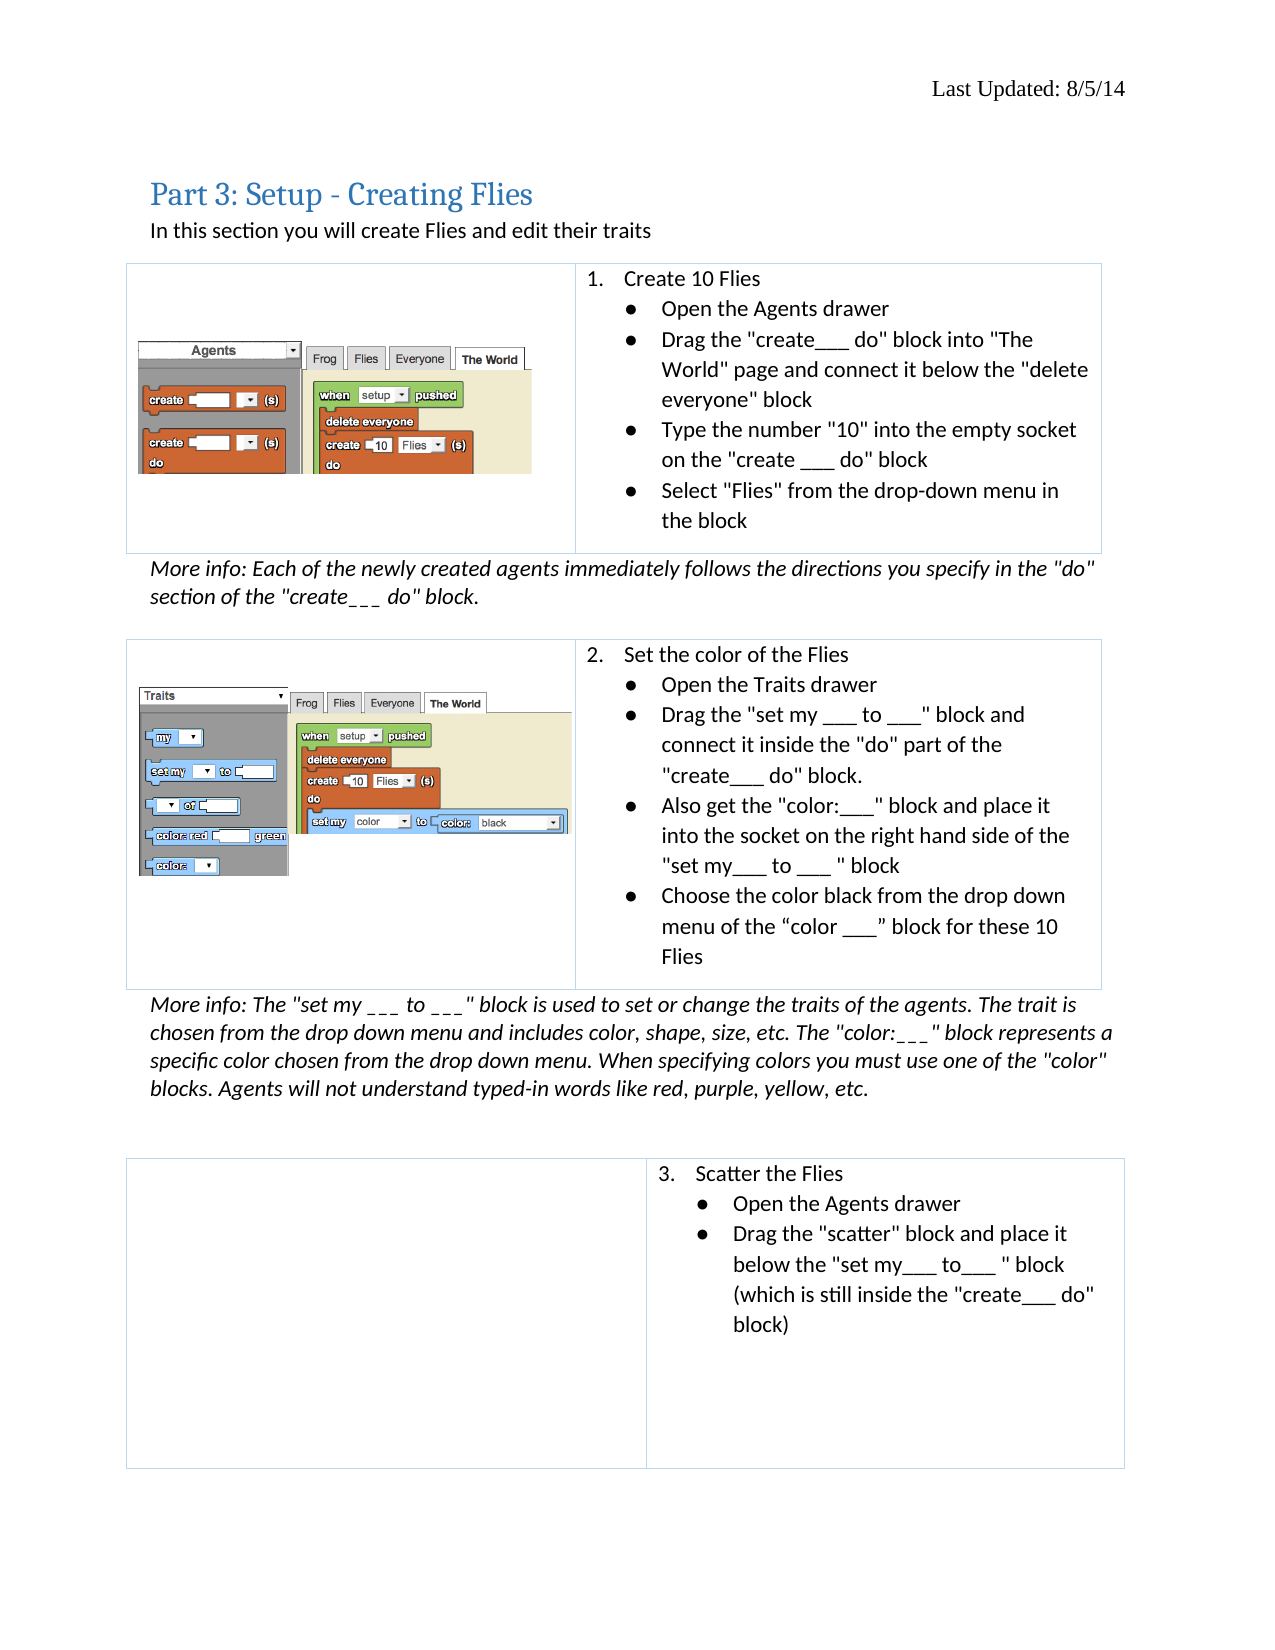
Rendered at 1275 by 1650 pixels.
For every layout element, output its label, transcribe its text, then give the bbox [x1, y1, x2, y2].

table_header [127, 640, 575, 989]
table_header [127, 264, 575, 553]
text In this section you will create Flies and edit their traits [150, 216, 1125, 244]
text More info: Each of the newly created agents immediately follows the directions you specify in the "do" section of the "create___ do" block. [150, 554, 1125, 610]
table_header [647, 1159, 1124, 1467]
picture [138, 341, 532, 474]
subtitle Part 3: Setup - Creating Flies [150, 175, 1125, 213]
table_header Set the color of the Flies Open the Traits drawer Drag the "set my ___ to ___" block and connect it inside the "do" part of the "create___ do" block. Also get the "color:___" block and place it into the socket on the right hand side of the "set my___ to ___ " block Choose the color black from the drop down menu of the “color ___” block for these 10 Flies [576, 640, 1101, 989]
text More info: The "set my ___ to ___" block is used to set or change the traits of the agents. The trait is chosen from the drop down menu and includes color, shape, size, etc. The "color:___" block represents a specific color chosen from the drop down menu. When specifying colors you must use one of the "color" blocks. Agents will not understand typed-in words like red, purple, yellow, etc. [150, 990, 1125, 1102]
picture [138, 686, 572, 876]
table_header [127, 1159, 646, 1467]
table_header Create 10 Flies Open the Agents drawer Drag the "create___ do" block into "The World" page and connect it below the "delete everyone" block Type the number "10" into the empty socket on the "create ___ do" block Select "Flies" from the drop-down menu in the block [576, 264, 1101, 553]
